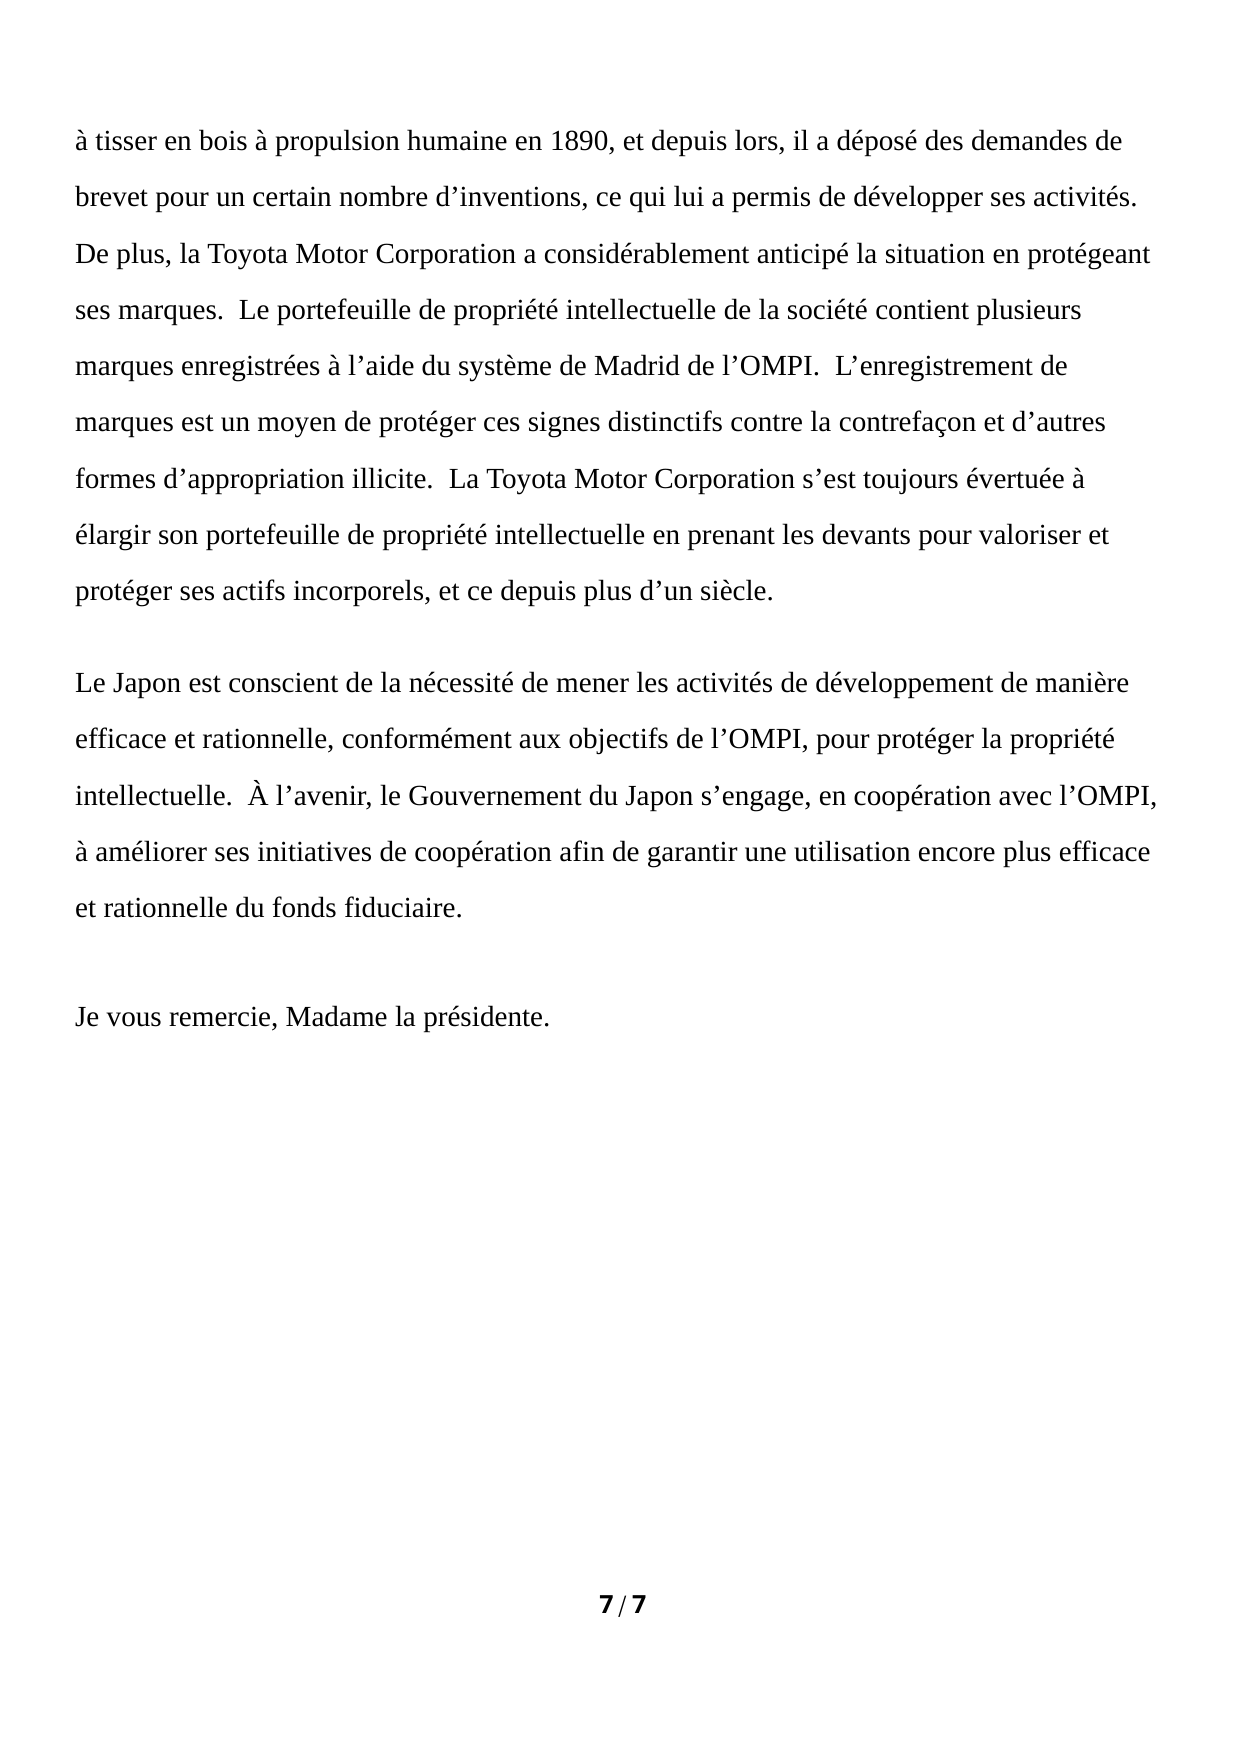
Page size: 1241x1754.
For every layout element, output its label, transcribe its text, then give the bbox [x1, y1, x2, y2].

text Je vous remercie, Madame la présidente. [75, 997, 1165, 1034]
text Le Japon est conscient de la nécessité de mener les activités de développement de manière efficace et rationnelle, conformément aux objectifs de l’OMPI, pour protéger la propriété intellectuelle. À l’avenir, le Gouvernement du Japon s’engage, en coopération avec l’OMPI, à améliorer ses initiatives de coopération afin de garantir une utilisation encore plus efficace et rationnelle du fonds fiduciaire. [75, 663, 1165, 926]
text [75, 121, 1165, 609]
